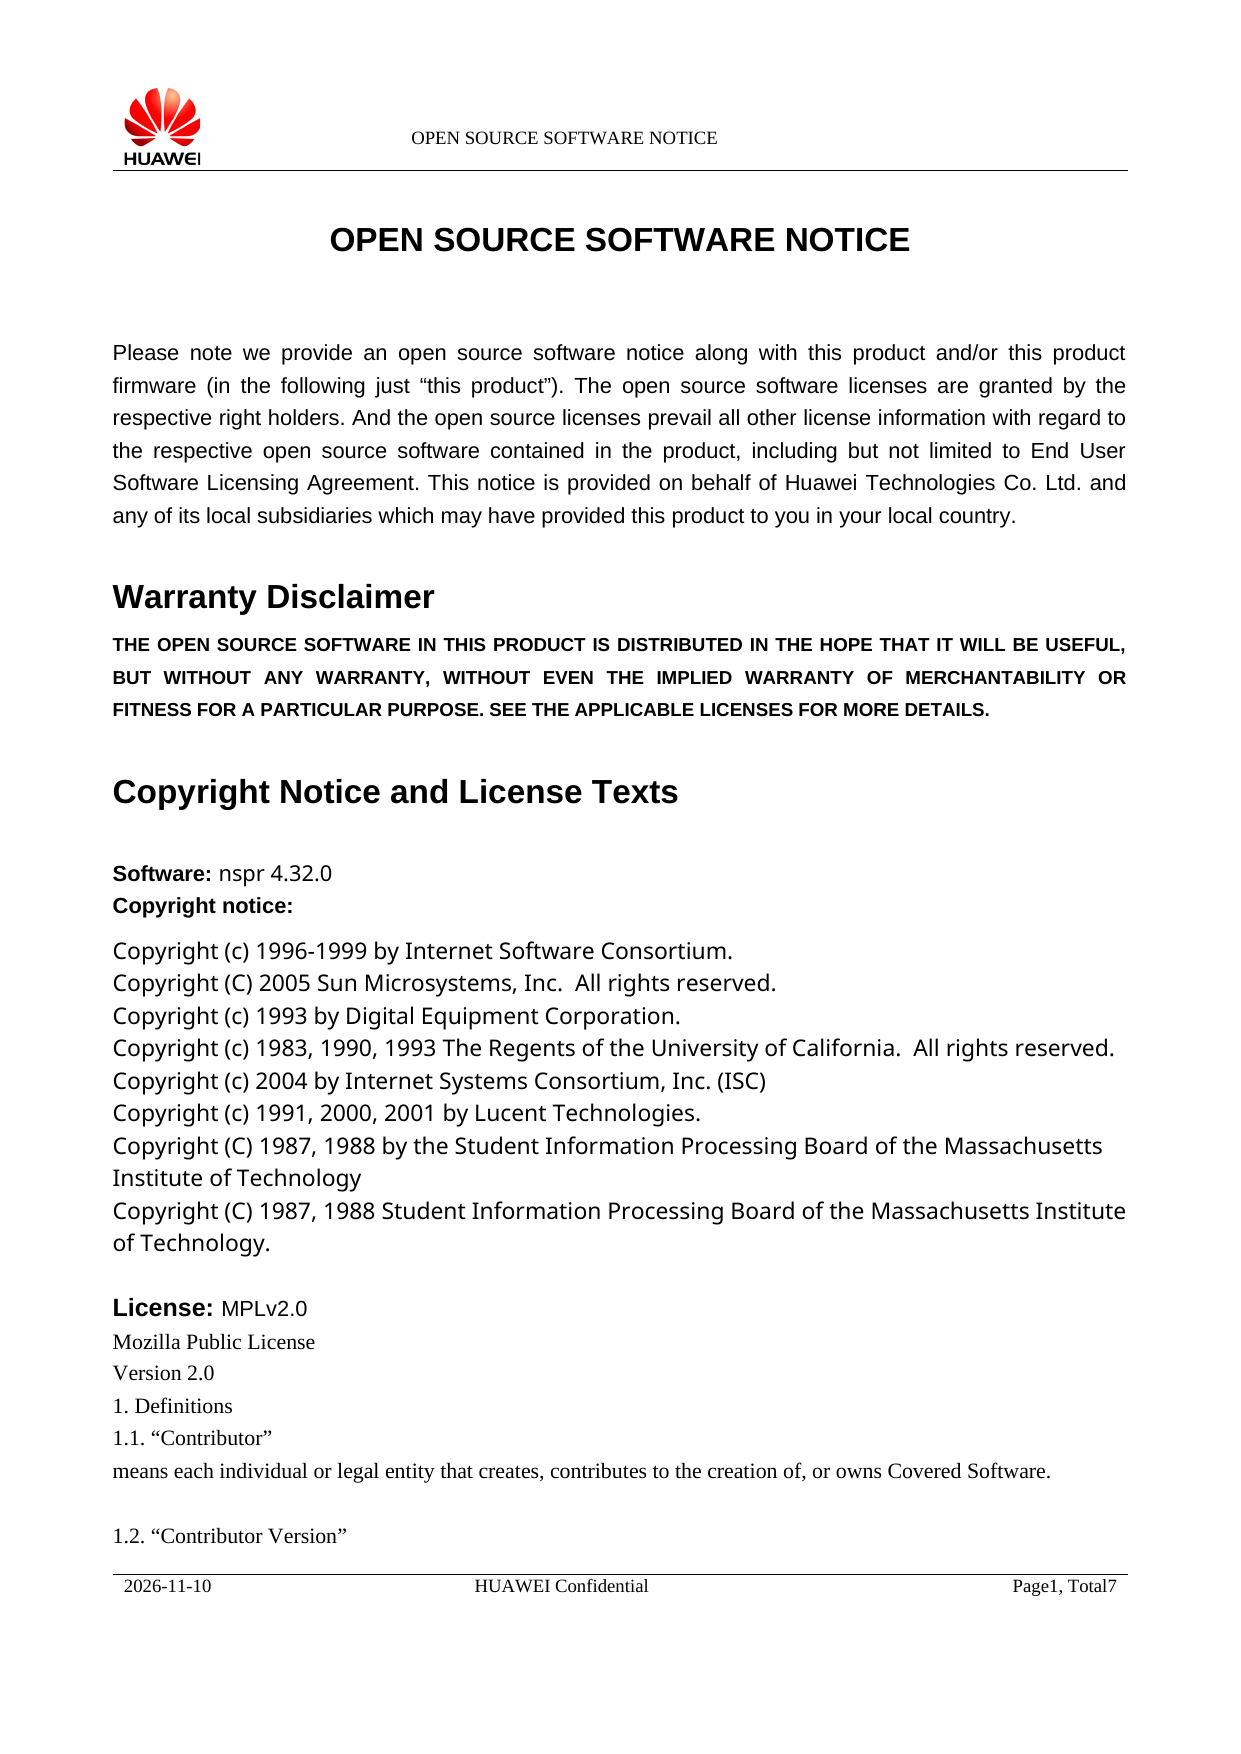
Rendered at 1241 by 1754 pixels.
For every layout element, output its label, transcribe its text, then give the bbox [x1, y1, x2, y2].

text Please note we provide an open source software notice along with this product and/or this product firmware (in the following just “this product”). The open source software licenses are granted by the respective right holders. And the open source licenses prevail all other license information with regard to the respective open source software contained in the product, including but not limited to End User Software Licensing Agreement. This notice is provided on behalf of Huawei Technologies Co. Ltd. and any of its local subsidiaries which may have provided this product to you in your local country. [112, 336, 1128, 531]
text License: MPLv2.0 [112, 1291, 1128, 1324]
text Copyright Notice and License Texts [112, 759, 1128, 824]
title Software: nspr 4.32.0 [112, 856, 1128, 889]
text OPEN SOURCE SOFTWARE NOTICE [112, 206, 1128, 271]
picture [124, 88, 201, 165]
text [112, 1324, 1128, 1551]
text Copyright notice: [112, 889, 1128, 921]
text The open source software in this product is distributed in the hope that it will be useful, but WITHOUT ANY WARRANTY, without even the implied warranty of MERCHANTABILITY or FITNESS FOR A PARTICULAR PURPOSE. See the applicable licenses for more details. [112, 629, 1128, 726]
text Copyright (c) 1996-1999 by Internet Software Consortium. Copyright (C) 2005 Sun Microsystems, Inc. All rights reserved. Copyright (c) 1993 by Digital Equipment Corporation. Copyright (c) 1983, 1990, 1993 The Regents of the University of California. All rights reserved. Copyright (c) 2004 by Internet Systems Consortium, Inc. (ISC) Copyright (c) 1991, 2000, 2001 by Lucent Technologies. Copyright (C) 1987, 1988 by the Student Information Processing Board of the Massachusetts Institute of Technology Copyright (C) 1987, 1988 Student Information Processing Board of the Massachusetts Institute of Technology. [112, 934, 1128, 1291]
text Warranty Disclaimer [112, 564, 1128, 629]
